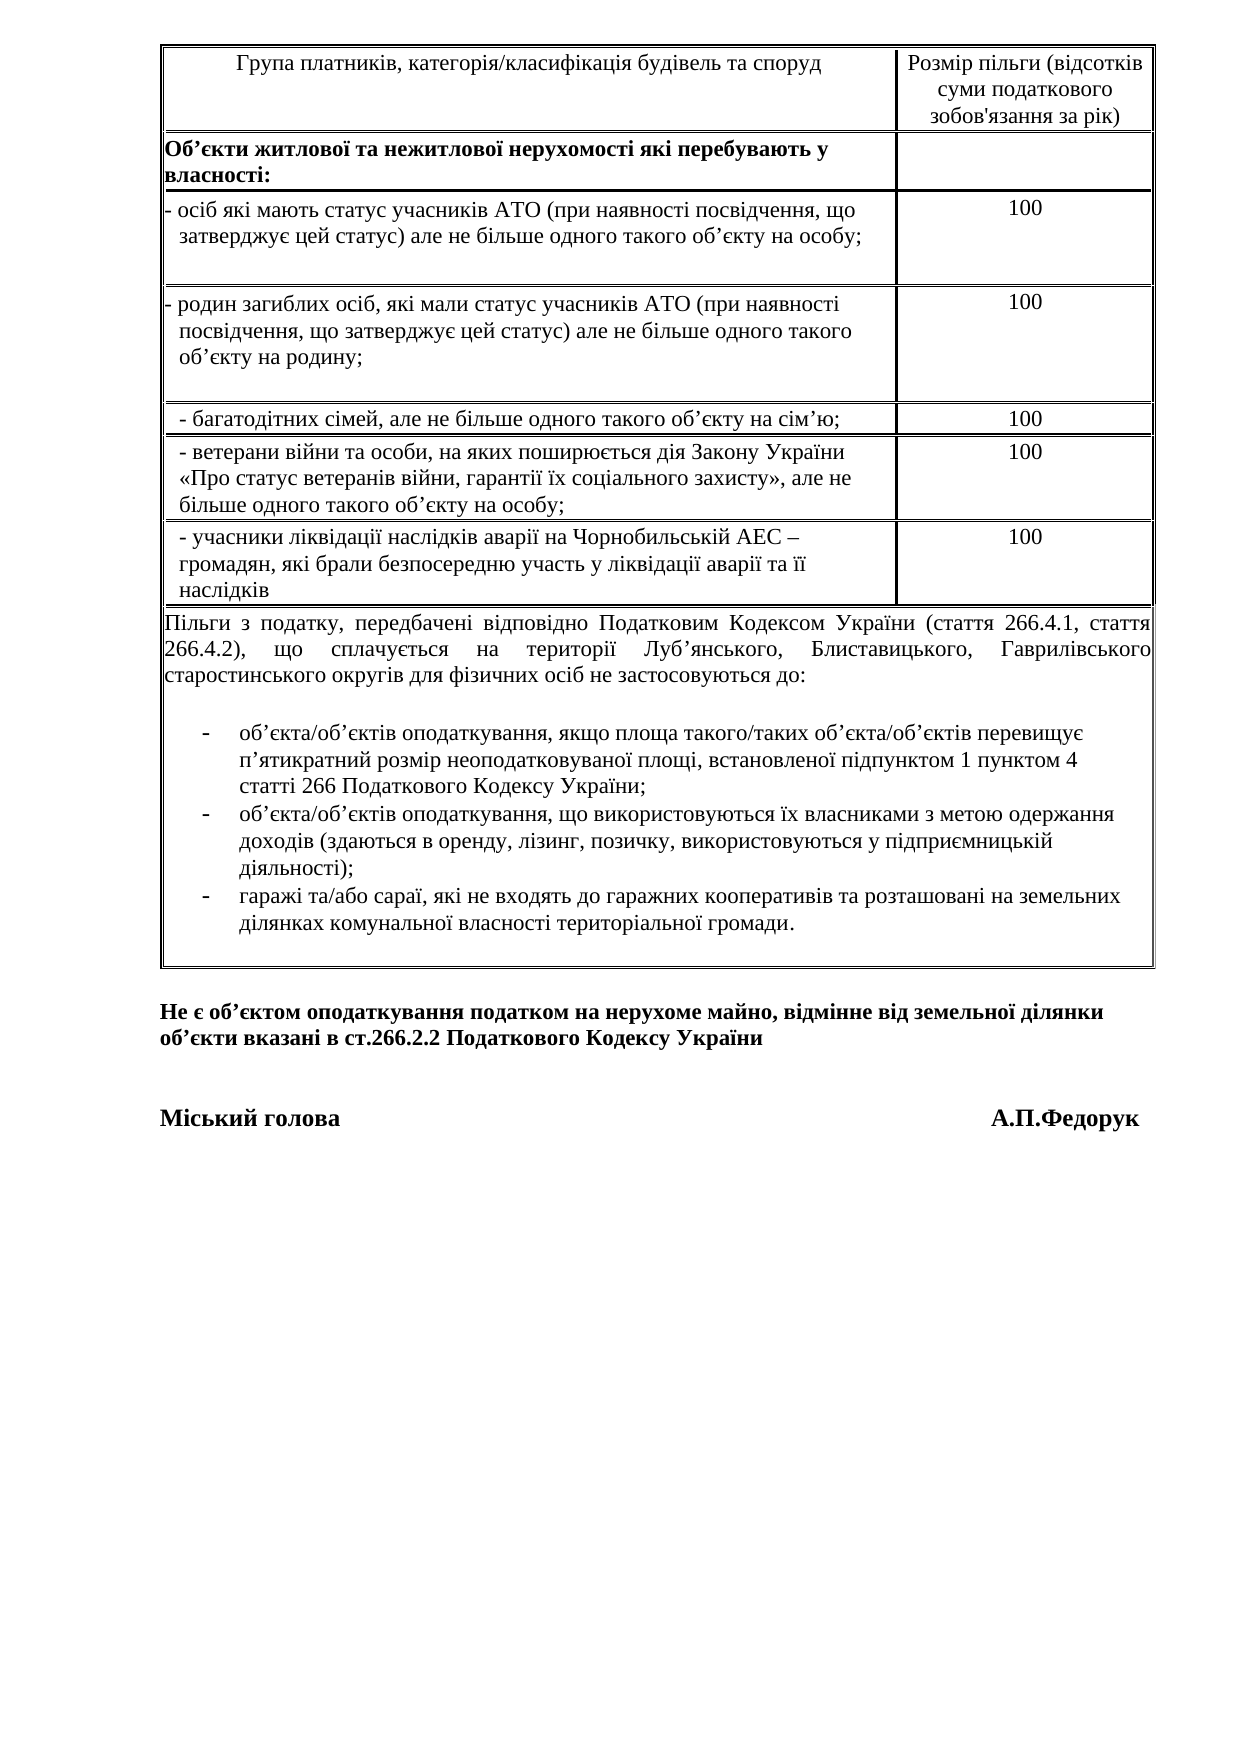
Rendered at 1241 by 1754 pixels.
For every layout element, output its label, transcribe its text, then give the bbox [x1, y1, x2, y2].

table_cell Пільги з податку, передбачені відповідно Податковим Кодексом України (стаття 266.4.1, стаття 266.4.2), що сплачується на території Луб’янського, Блиставицького, Гаврилівського старостинського округів для фізичних осіб не застосовуються до: об’єкта/об’єктів оподаткування, якщо площа такого/таких об’єкта/об’єктів перевищує п’ятикратний розмір неоподатковуваної площі, встановленої підпунктом 1 пунктом 4 статті 266 Податкового Кодексу України; об’єкта/об’єктів оподаткування, що використовуються їх власниками з метою одержання доходів (здаються в оренду, лізинг, позичку, використовуються у підприємницькій діяльності); гаражі та/або сараї, які не входять до гаражних кооперативів та розташовані на земельних ділянках комунальної власності територіальної громади. [164, 604, 1153, 966]
table_cell - ветерани війни та особи, на яких поширюється дія Закону України «Про статус ветеранів війни, гарантії їх соціального захисту», але не більше одного такого об’єкту на особу; [164, 433, 895, 519]
table_cell 100 [898, 189, 1152, 283]
text Не є об’єктом оподаткування податком на нерухоме майно, відмінне від земельної ділянки об’єкти вказані в ст.266.2.2 Податкового Кодексу України [159, 998, 1152, 1051]
table_cell 100 [898, 284, 1153, 401]
table_cell - учасники ліквідації наслідків аварії на Чорнобильській АЕС – громадян, які брали безпосередню участь у ліквідації аварії та її наслідків [162, 519, 896, 604]
table_cell 100 [896, 519, 1154, 604]
table_cell - багатодітних сімей, але не більше одного такого об’єкту на сім’ю; [162, 401, 896, 433]
table_cell - осіб які мають статус учасників АТО (при наявності посвідчення, що затверджує цей статус) але не більше одного такого об’єкту на особу; [164, 189, 895, 283]
table_cell - родин загиблих осіб, які мали статус учасників АТО (при наявності посвідчення, що затверджує цей статус) але не більше одного такого об’єкту на родину; [164, 284, 895, 401]
table_cell 100 [898, 433, 1153, 519]
table_cell 100 [896, 401, 1154, 433]
table_cell Об’єкти житлової та нежитлової нерухомості які перебувають у власності: [162, 130, 896, 189]
table_cell Група платників, категорія/класифікація будівель та споруд [164, 48, 896, 130]
table_cell [896, 130, 1154, 189]
text Міський голова А.П.Федорук [159, 1103, 1152, 1132]
table_cell Розмір пільги (відсотків суми податкового зобов'язання за рік) [896, 48, 1152, 130]
